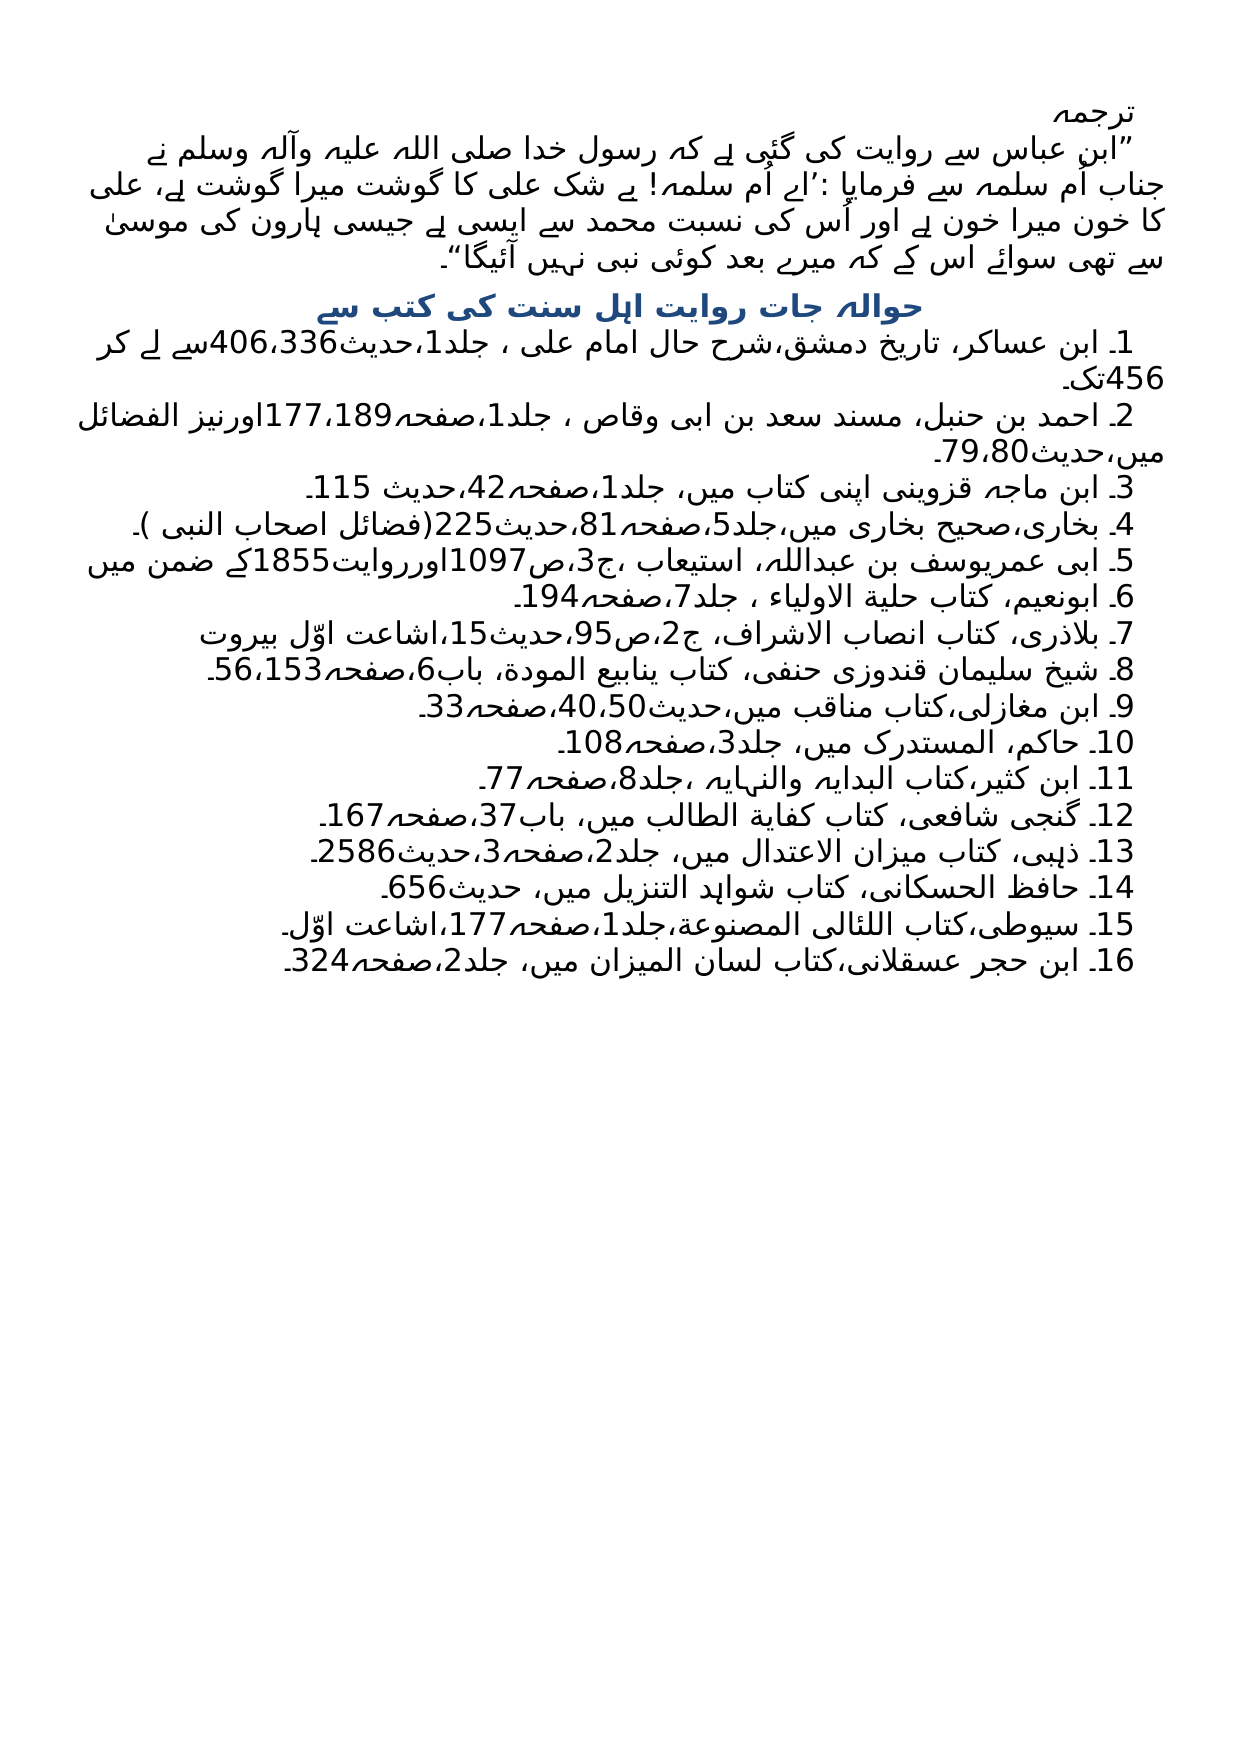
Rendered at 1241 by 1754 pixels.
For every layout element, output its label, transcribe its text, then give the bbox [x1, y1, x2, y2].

text 4۔ بخاری،صحیح بخاری میں،جلد5،صفحہ81،حدیث225(فضائل اصحاب النبی )۔ [75, 506, 1165, 542]
text 12۔ گنجی شافعی، کتاب کفایة الطالب میں، باب37،صفحہ167۔ [75, 797, 1165, 833]
text 11۔ ابن کثیر،کتاب البدایہ والنہایہ ،جلد8،صفحہ77۔ [75, 761, 1165, 797]
text 14۔ حافظ الحسکانی، کتاب شواہد التنزیل میں، حدیث656۔ [75, 870, 1165, 906]
text 13۔ ذہبی، کتاب میزان الاعتدال میں، جلد2،صفحہ3،حدیث2586۔ [75, 833, 1165, 870]
text 6۔ ابونعیم، کتاب حلیة الاولیاء ، جلد7،صفحہ194۔ [75, 579, 1165, 615]
text 2۔ احمد بن حنبل، مسند سعد بن ابی وقاص ، جلد1،صفحہ177،189اورنیز الفضائل میں،حدیث79،80۔ [75, 397, 1165, 470]
text 15۔ سیوطی،کتاب اللئالی المصنوعة،جلد1،صفحہ177،اشاعت اوّل۔ [75, 906, 1165, 942]
text 9۔ ابن مغازلی،کتاب مناقب میں،حدیث40،50،صفحہ33۔ [75, 688, 1165, 724]
text 8۔ شیخ سلیمان قندوزی حنفی، کتاب ینابیع المودة، باب6،صفحہ56،153۔ [75, 652, 1165, 688]
text 16۔ ابن حجر عسقلانی،کتاب لسان المیزان میں، جلد2،صفحہ324۔ [75, 942, 1165, 979]
text 3۔ ابن ماجہ قزوینی اپنی کتاب میں، جلد1،صفحہ42،حدیث 115۔ [75, 470, 1165, 506]
text 5۔ ابی عمریوسف بن عبداللہ، استیعاب ،ج3،ص1097اورروایت1855کے ضمن میں [75, 542, 1165, 579]
text ترجمہ [75, 94, 1165, 130]
text 10۔ حاکم، المستدرک میں، جلد3،صفحہ108۔ [75, 724, 1165, 761]
text 1۔ ابن عساکر، تاریخ دمشق،شرح حال امام علی ، جلد1،حدیث406،336سے لے کر456تک۔ [75, 324, 1165, 397]
text 7۔ بلاذری، کتاب انصاب الاشراف، ج2،ص95،حدیث15،اشاعت اوّل بیروت [75, 615, 1165, 652]
subtitle حوالہ جات روایت اہل سنت کی کتب سے [75, 288, 1165, 324]
text ”ابن عباس سے روایت کی گئی ہے کہ رسول خدا صلی اللہ علیہ وآلہ وسلم نے جناب اُم سلمہ سے فرمایا :’اے اُم سلمہ! بے شک علی کا گوشت میرا گوشت ہے، علی کا خون میرا خون ہے اور اُس کی نسبت محمد سے ایسی ہے جیسی ہارون کی موسیٰ سے تھی سوائے اس کے کہ میرے بعد کوئی نبی نہیں آئیگا“۔ [75, 130, 1165, 276]
